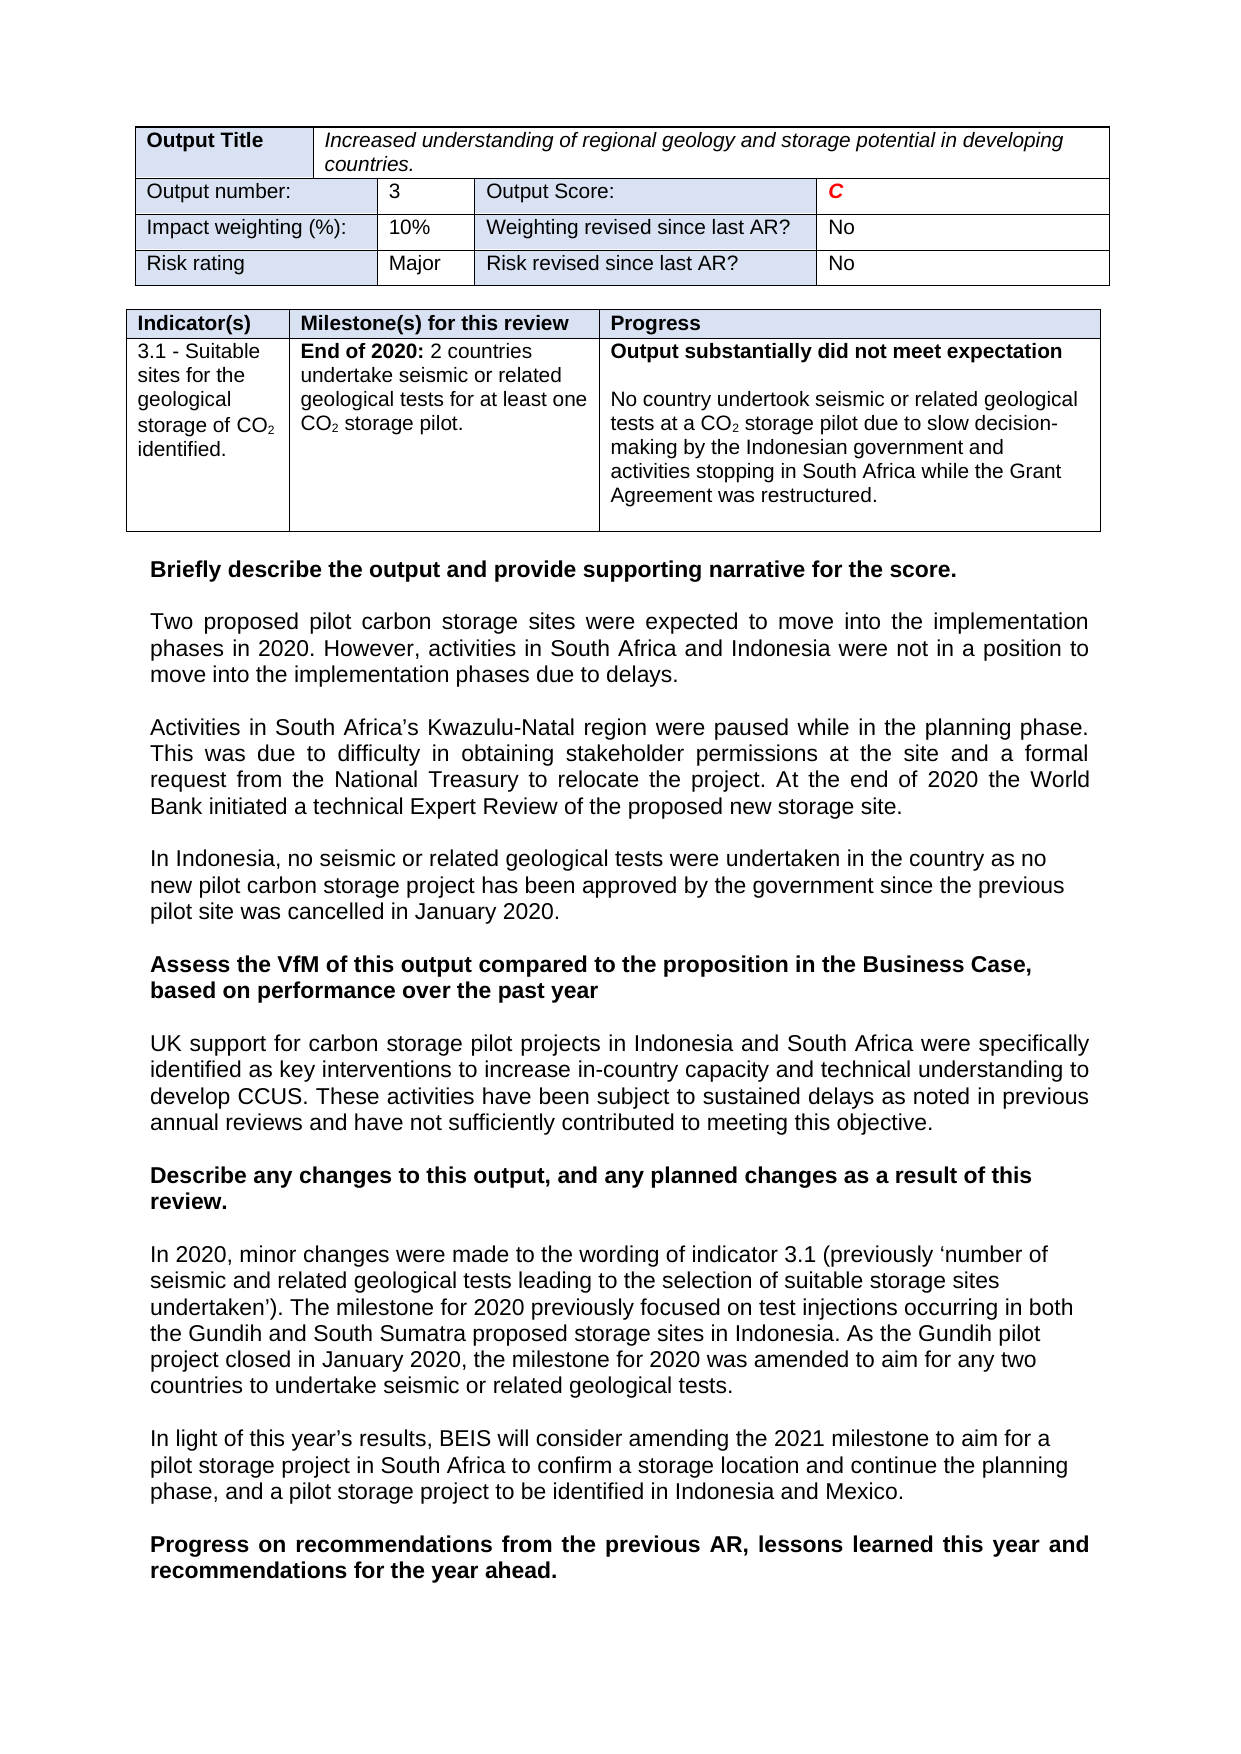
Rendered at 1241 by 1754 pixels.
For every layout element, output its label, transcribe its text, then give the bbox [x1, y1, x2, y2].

table_cell C [817, 179, 1109, 213]
text In Indonesia, no seismic or related geological tests were undertaken in the country as no new pilot carbon storage project has been approved by the government since the previous pilot site was cancelled in January 2020. [150, 845, 1090, 924]
table_cell Impact weighting (%): [136, 215, 377, 249]
table_header Milestone(s) for this review [290, 310, 599, 338]
text Two proposed pilot carbon storage sites were expected to move into the implementation phases in 2020. However, activities in South Africa and Indonesia were not in a position to move into the implementation phases due to delays. [150, 608, 1090, 687]
table_cell Output Score: [475, 179, 816, 213]
table_cell 3.1 - Suitable sites for the geological storage of CO2 identified. [127, 339, 289, 531]
table_header Increased understanding of regional geology and storage potential in developing countries. [314, 128, 1109, 177]
table_cell No [817, 251, 1109, 285]
text Activities in South Africa’s Kwazulu-Natal region were paused while in the planning phase. This was due to difficulty in obtaining stakeholder permissions at the site and a formal request from the National Treasury to relocate the project. At the end of 2020 the World Bank initiated a technical Expert Review of the proposed new storage site. [150, 714, 1090, 819]
table_cell Risk rating [136, 251, 377, 285]
table_cell Output substantially did not meet expectation No country undertook seismic or related geological tests at a CO2 storage pilot due to slow decision-making by the Indonesian government and activities stopping in South Africa while the Grant Agreement was restructured. [600, 339, 1100, 531]
text UK support for carbon storage pilot projects in Indonesia and South Africa were specifically identified as key interventions to increase in-country capacity and technical understanding to develop CCUS. These activities have been subject to sustained delays as noted in previous annual reviews and have not sufficiently contributed to meeting this objective. [150, 1030, 1090, 1135]
text In light of this year’s results, BEIS will consider amending the 2021 milestone to aim for a pilot storage project in South Africa to confirm a storage location and continue the planning phase, and a pilot storage project to be identified in Indonesia and Mexico. [150, 1425, 1090, 1504]
table_cell End of 2020: 2 countries undertake seismic or related geological tests for at least one CO2 storage pilot. [290, 339, 599, 531]
table_header Indicator(s) [127, 310, 289, 338]
table_cell No [817, 215, 1109, 249]
table_cell Output number: [136, 179, 377, 213]
table_cell Major [378, 251, 474, 285]
table_cell 10% [378, 215, 474, 249]
text Describe any changes to this output, and any planned changes as a result of this review. [150, 1162, 1090, 1214]
table_cell Weighting revised since last AR? [475, 215, 816, 249]
table_header Output Title [136, 128, 313, 177]
text Briefly describe the output and provide supporting narrative for the score. [150, 556, 1090, 582]
text In 2020, minor changes were made to the wording of indicator 3.1 (previously ‘number of seismic and related geological tests leading to the selection of suitable storage sites undertaken’). The milestone for 2020 previously focused on test injections occurring in both the Gundih and South Sumatra proposed storage sites in Indonesia. As the Gundih pilot project closed in January 2020, the milestone for 2020 was amended to aim for any two countries to undertake seismic or related geological tests. [150, 1241, 1090, 1399]
table_header Progress [600, 310, 1100, 338]
table_cell Risk revised since last AR? [475, 251, 816, 285]
table_cell 3 [378, 179, 474, 213]
text Progress on recommendations from the previous AR, lessons learned this year and recommendations for the year ahead. [150, 1531, 1090, 1583]
text Assess the VfM of this output compared to the proposition in the Business Case, based on performance over the past year [150, 951, 1090, 1003]
